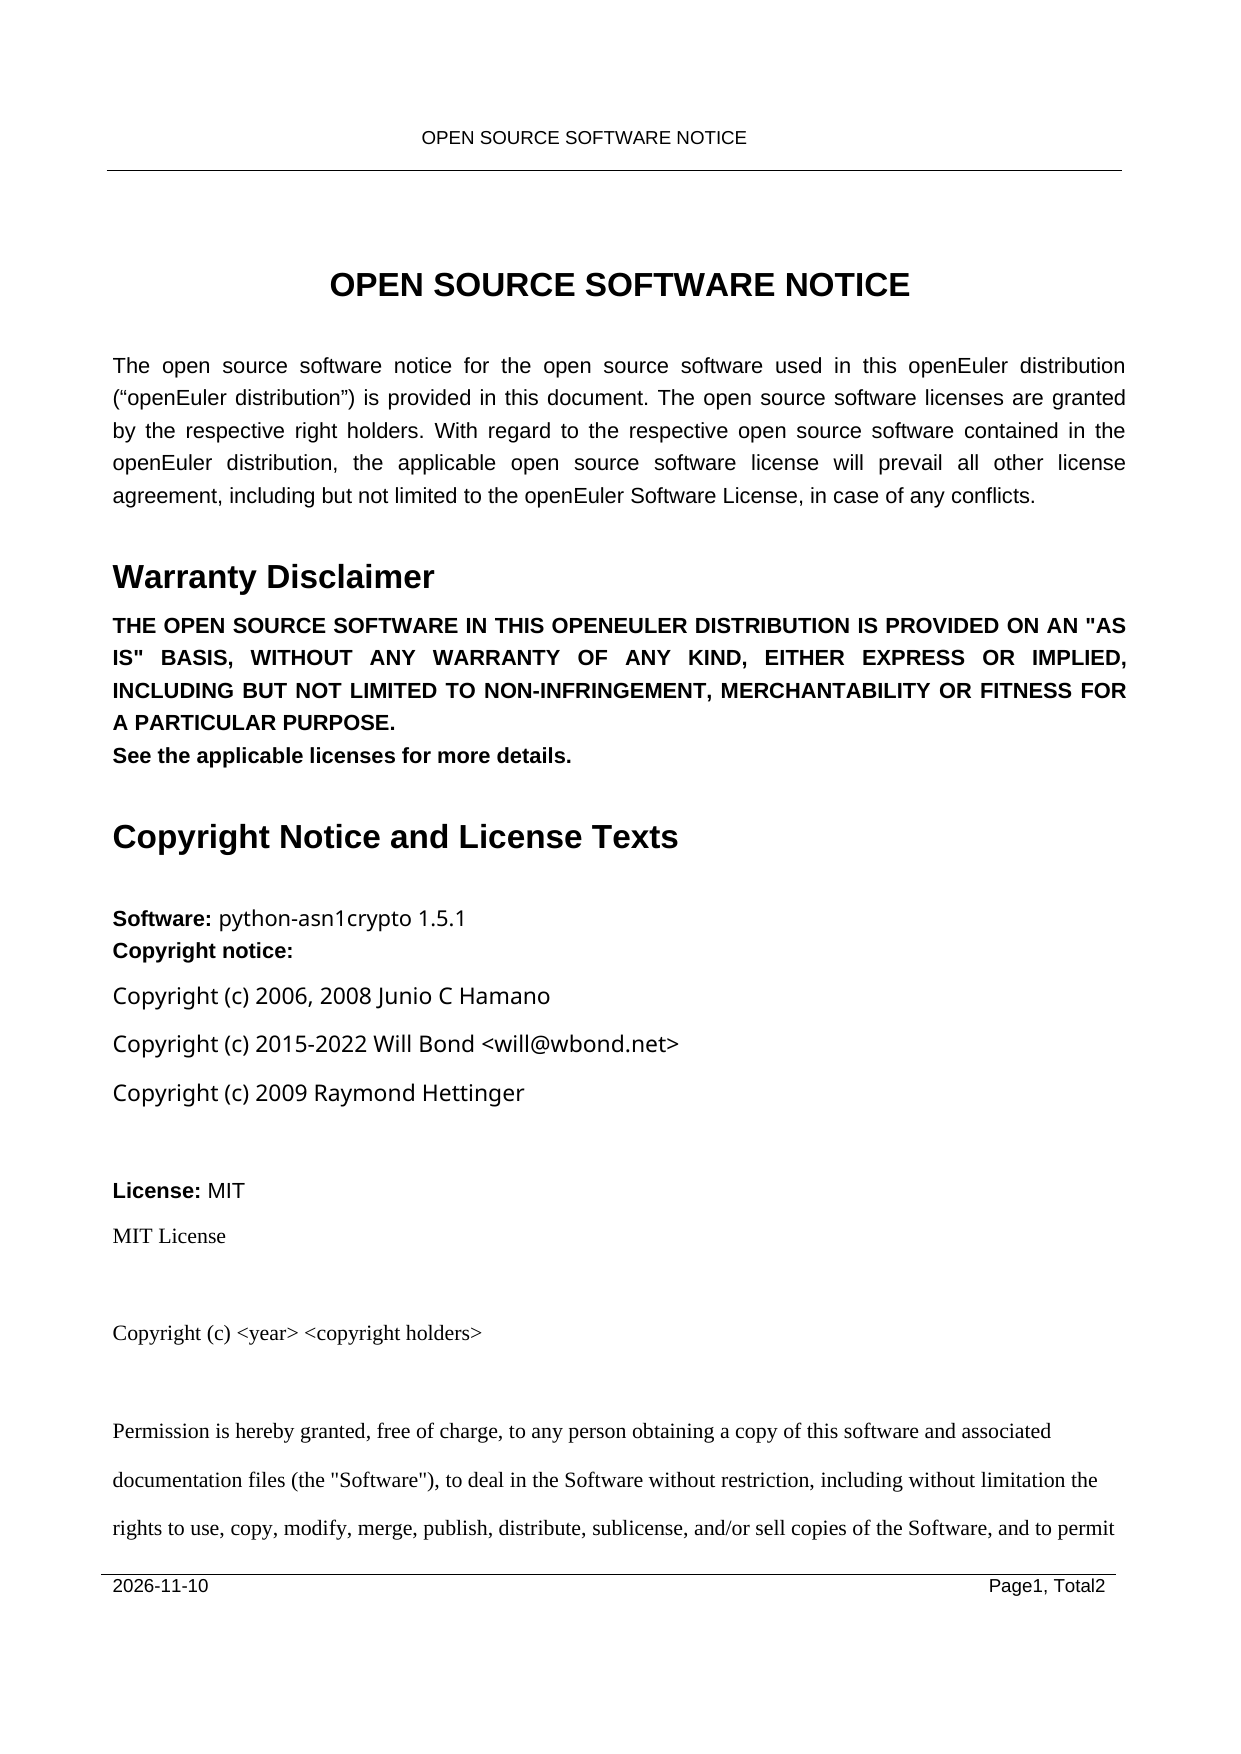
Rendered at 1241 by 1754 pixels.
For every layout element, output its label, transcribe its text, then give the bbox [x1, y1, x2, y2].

text OPEN SOURCE SOFTWARE NOTICE [112, 251, 1128, 316]
text THE OPEN SOURCE SOFTWARE IN THIS OPENEULER DISTRIBUTION IS PROVIDED ON AN "AS IS" BASIS, WITHOUT ANY WARRANTY OF ANY KIND, EITHER EXPRESS OR IMPLIED, INCLUDING BUT NOT LIMITED TO NON-INFRINGEMENT, MERCHANTABILITY OR FITNESS FOR A PARTICULAR PURPOSE. See the applicable licenses for more details. [112, 609, 1128, 771]
text License: MIT [112, 1174, 1128, 1207]
text Warranty Disclaimer [112, 544, 1128, 609]
text Copyright notice: [112, 934, 1128, 966]
text Software: python-asn1crypto 1.5.1 [112, 901, 1128, 934]
text The open source software notice for the open source software used in this openEuler distribution (“openEuler distribution”) is provided in this document. The open source software licenses are granted by the respective right holders. With regard to the respective open source software contained in the openEuler distribution, the applicable open source software license will prevail all other license agreement, including but not limited to the openEuler Software License, in case of any conflicts. [112, 349, 1128, 511]
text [112, 1219, 1128, 1544]
text Copyright (c) 2006, 2008 Junio C Hamano Copyright (c) 2015-2022 Will Bond <will@wbond.net> Copyright (c) 2009 Raymond Hettinger [112, 979, 1128, 1158]
text Copyright Notice and License Texts [112, 804, 1128, 869]
